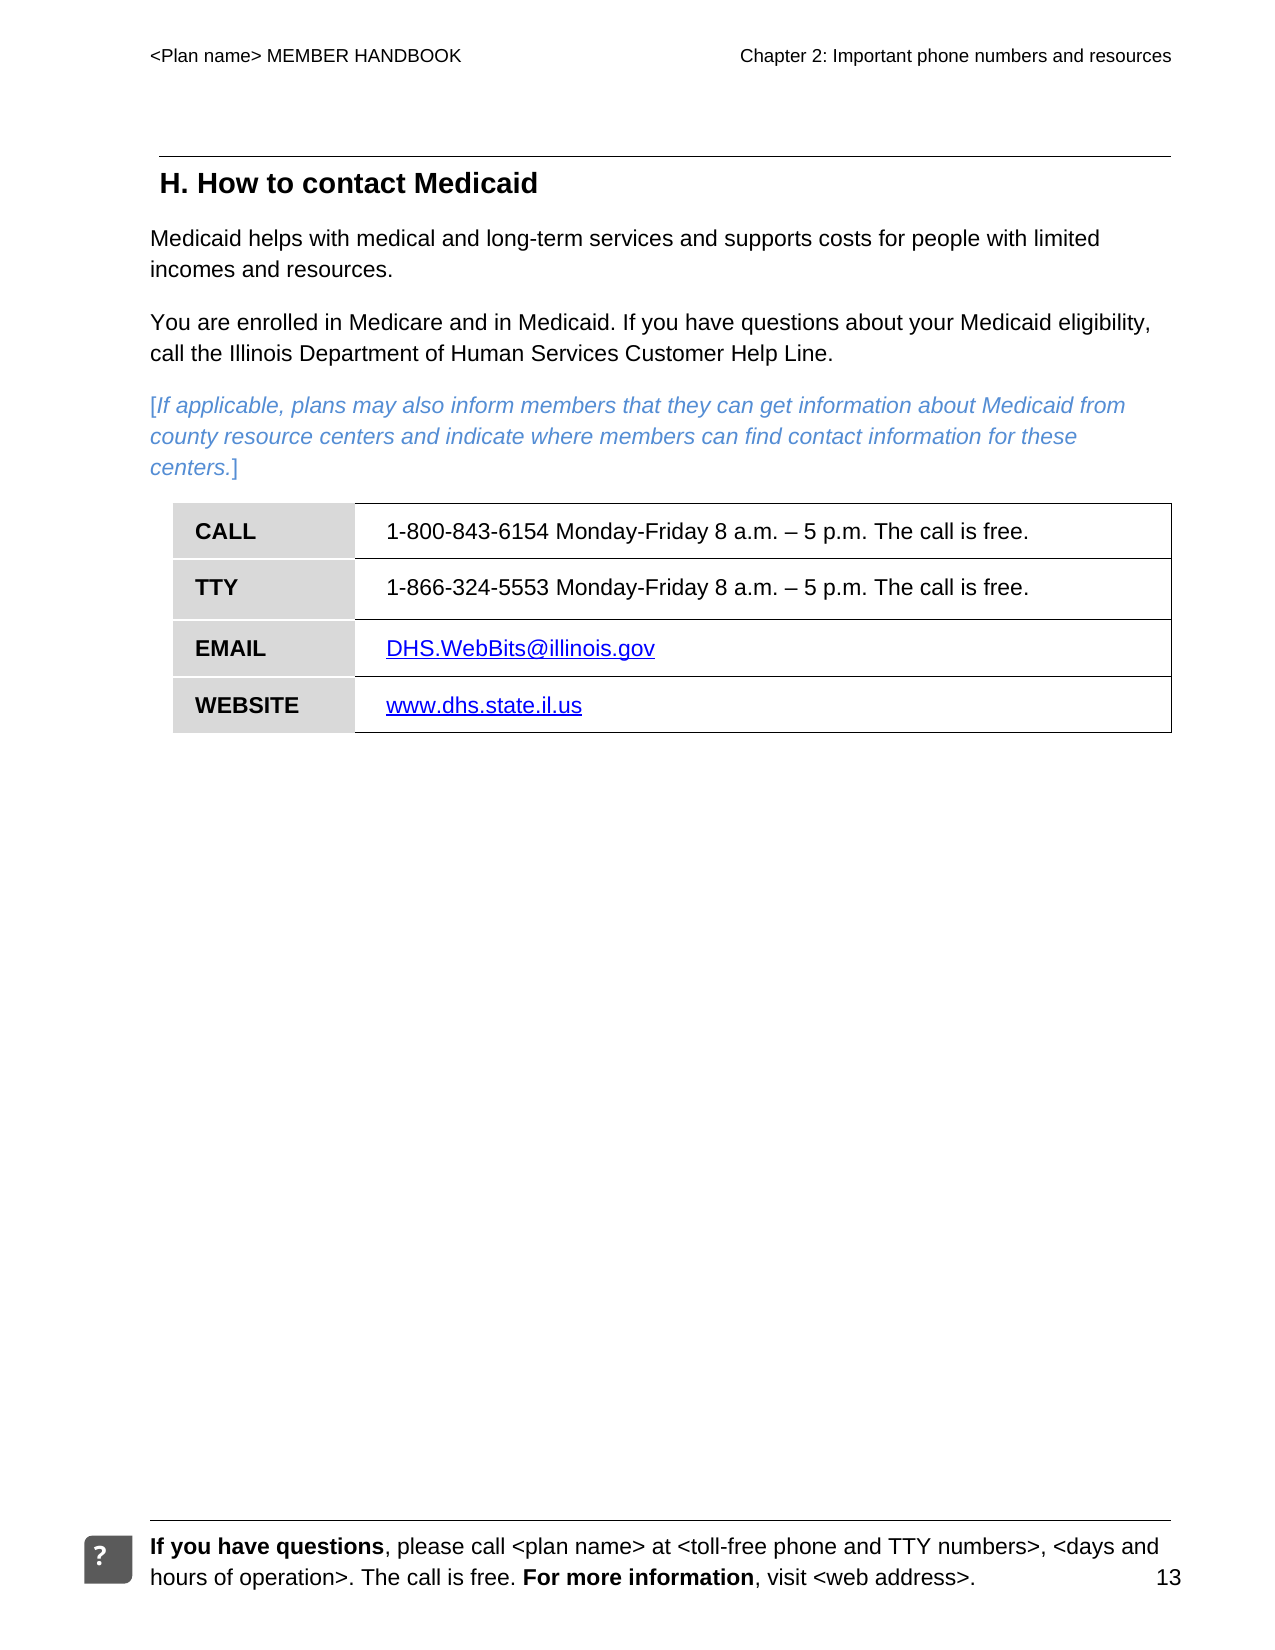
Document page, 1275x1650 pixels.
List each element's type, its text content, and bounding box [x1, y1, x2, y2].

table_cell EMAIL [173, 621, 355, 676]
text You are enrolled in Medicare and in Medicaid. If you have questions about your Medicaid eligibility, call the Illinois Department of Human Services Customer Help Line. [150, 305, 1171, 367]
table_cell DHS.WebBits@illinois.gov [355, 620, 1171, 676]
table_header 1-800-843-6154 Monday-Friday 8 a.m. – 5 p.m. The call is free. [355, 504, 1171, 558]
text Medicaid helps with medical and long-term services and supports costs for people with limited incomes and resources. [150, 222, 1171, 284]
table_cell www.dhs.state.il.us [355, 677, 1171, 732]
table_cell WEBSITE [173, 678, 355, 732]
table_cell TTY [173, 560, 355, 619]
table_cell 1-866-324-5553 Monday-Friday 8 a.m. – 5 p.m. The call is free. [355, 559, 1171, 619]
subtitle How to contact Medicaid [159, 157, 1171, 201]
text [If applicable, plans may also inform members that they can get information about Medicaid from county resource centers and indicate where members can find contact information for these centers.] [150, 388, 1171, 482]
table_header CALL [173, 504, 355, 558]
